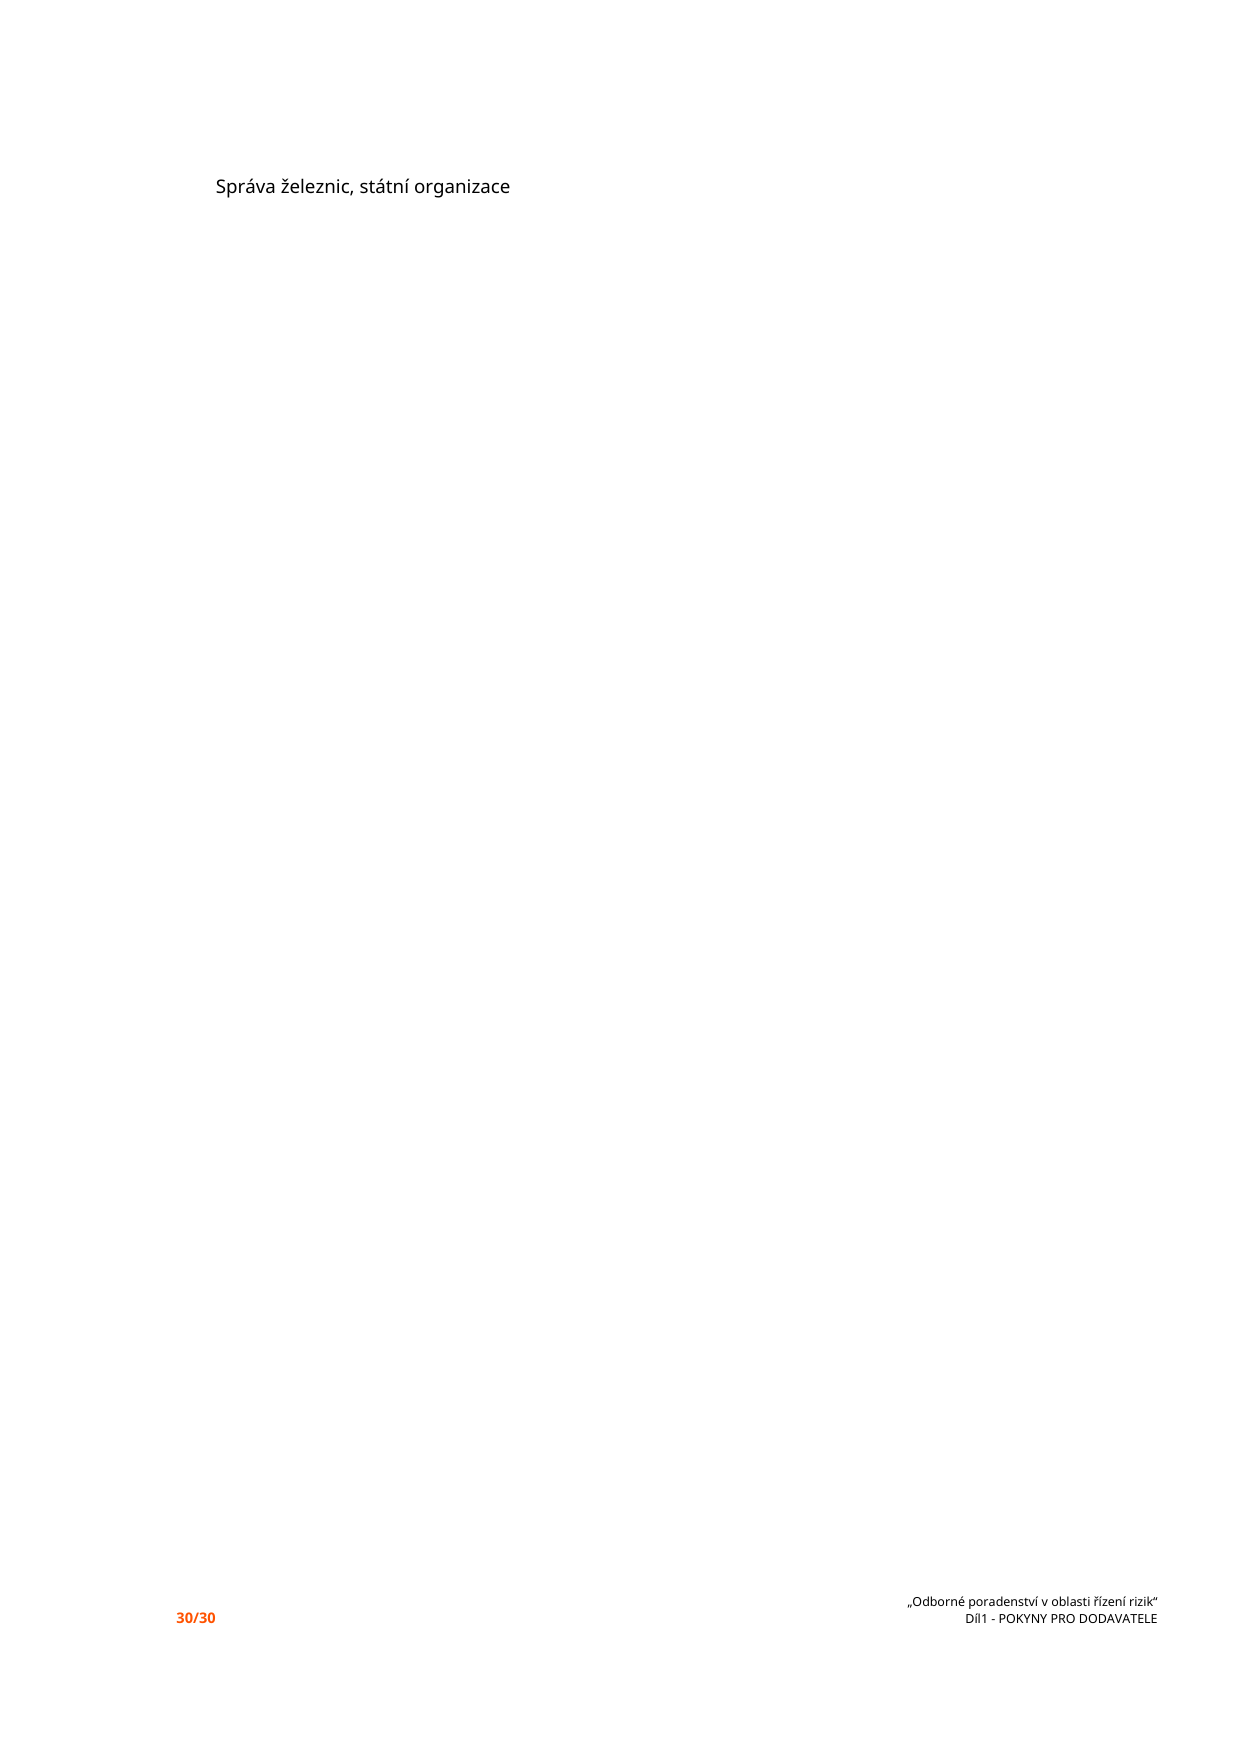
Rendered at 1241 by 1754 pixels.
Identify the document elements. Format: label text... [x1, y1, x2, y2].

text Správa železnic, státní organizace [216, 173, 1093, 199]
